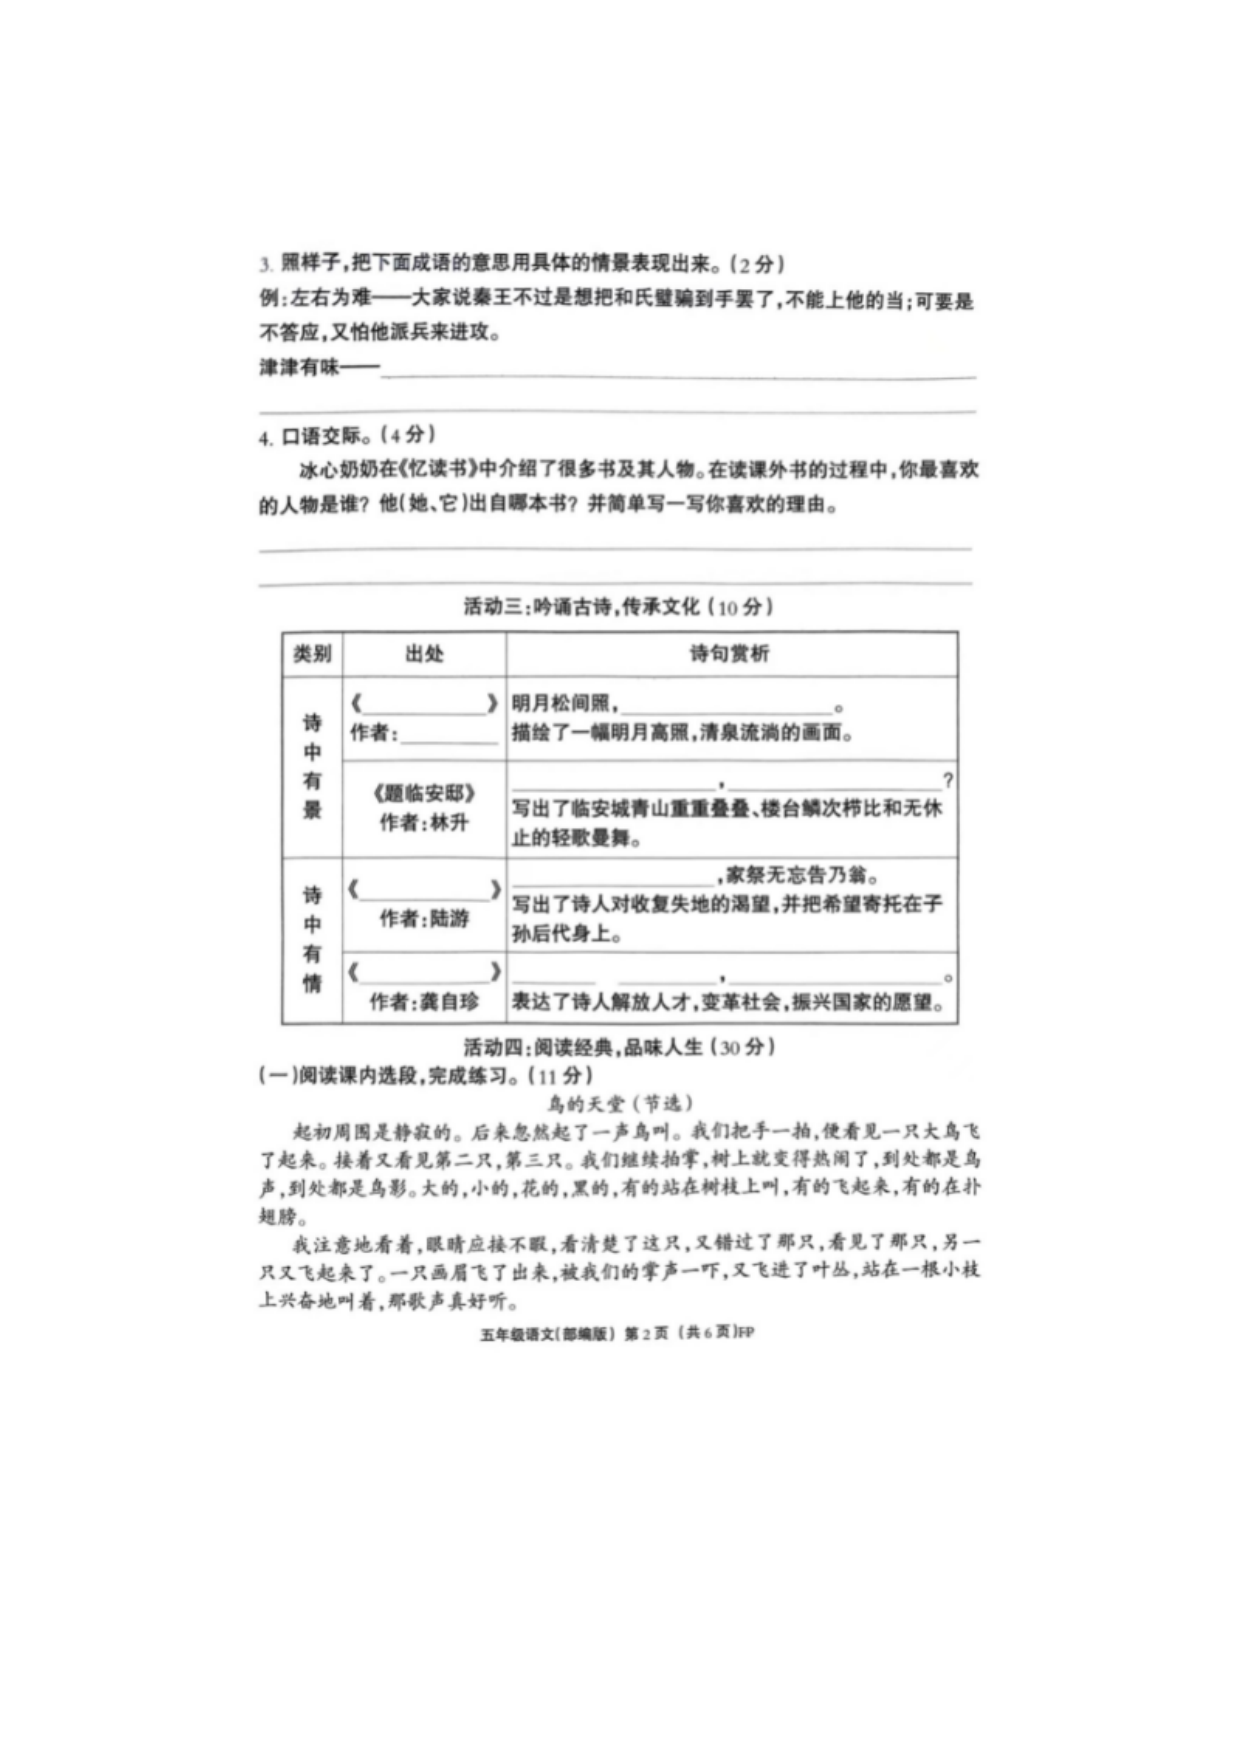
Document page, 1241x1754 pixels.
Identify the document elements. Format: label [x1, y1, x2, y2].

picture [187, 162, 1053, 1377]
